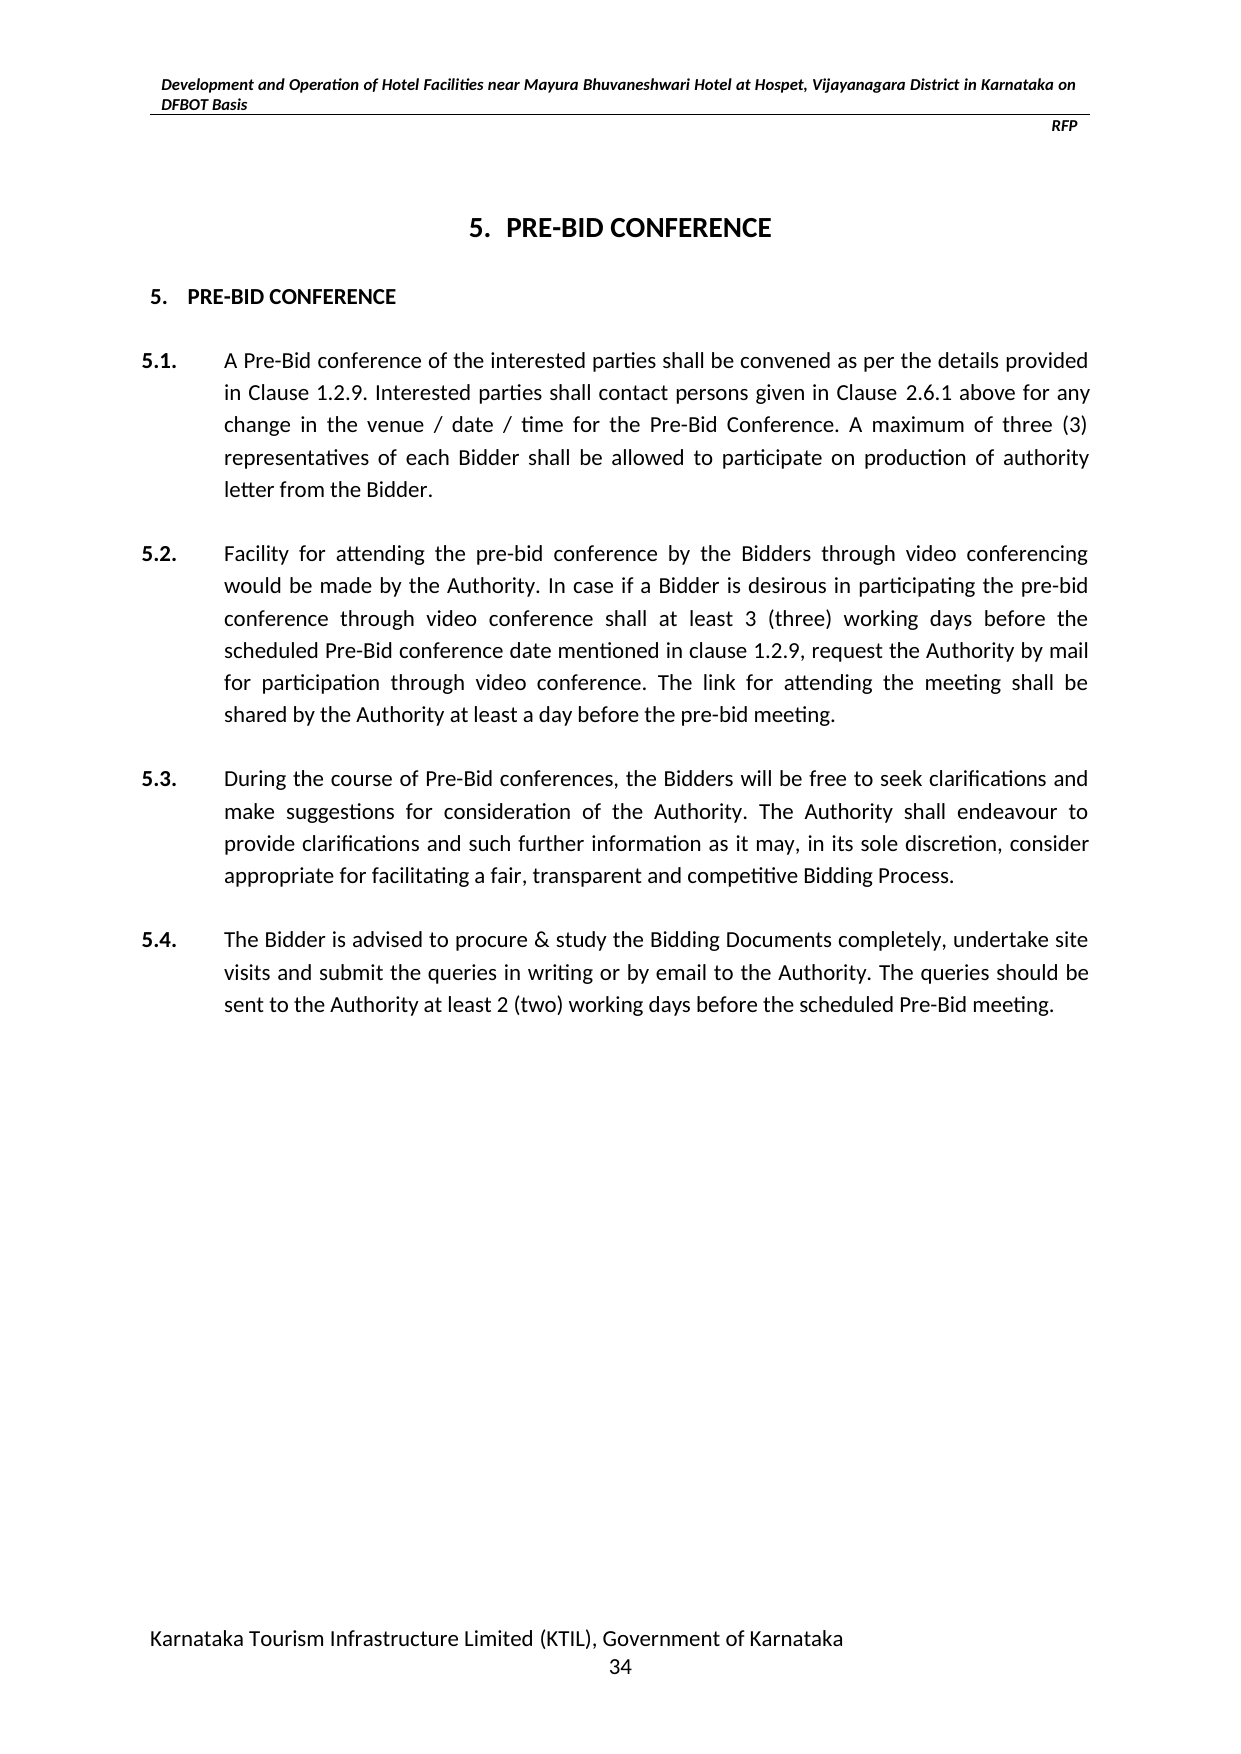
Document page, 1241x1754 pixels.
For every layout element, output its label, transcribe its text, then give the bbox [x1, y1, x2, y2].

list PRE-BID CONFERENCE [150, 282, 1090, 310]
list A Pre-Bid conference of the interested parties shall be convened as per the details provided in Clause 1.2.9. Interested parties shall contact persons given in Clause 2.6.1 above for any change in the venue / date / time for the Pre-Bid Conference. A maximum of three (3) representatives of each Bidder shall be allowed to participate on production of authority letter from the Bidder. [141, 346, 1090, 503]
subtitle PRE-BID CONFERENCE [150, 209, 1090, 244]
list Facility for attending the pre-bid conference by the Bidders through video conferencing would be made by the Authority. In case if a Bidder is desirous in participating the pre-bid conference through video conference shall at least 3 (three) working days before the scheduled Pre-Bid conference date mentioned in clause 1.2.9, request the Authority by mail for participation through video conference. The link for attending the meeting shall be shared by the Authority at least a day before the pre-bid meeting. [141, 539, 1090, 728]
list The Bidder is advised to procure & study the Bidding Documents completely, undertake site visits and submit the queries in writing or by email to the Authority. The queries should be sent to the Authority at least 2 (two) working days before the scheduled Pre-Bid meeting. [141, 926, 1090, 1018]
list During the course of Pre-Bid conferences, the Bidders will be free to seek clarifications and make suggestions for consideration of the Authority. The Authority shall endeavour to provide clarifications and such further information as it may, in its sole discretion, consider appropriate for facilitating a fair, transparent and competitive Bidding Process. [141, 764, 1090, 889]
